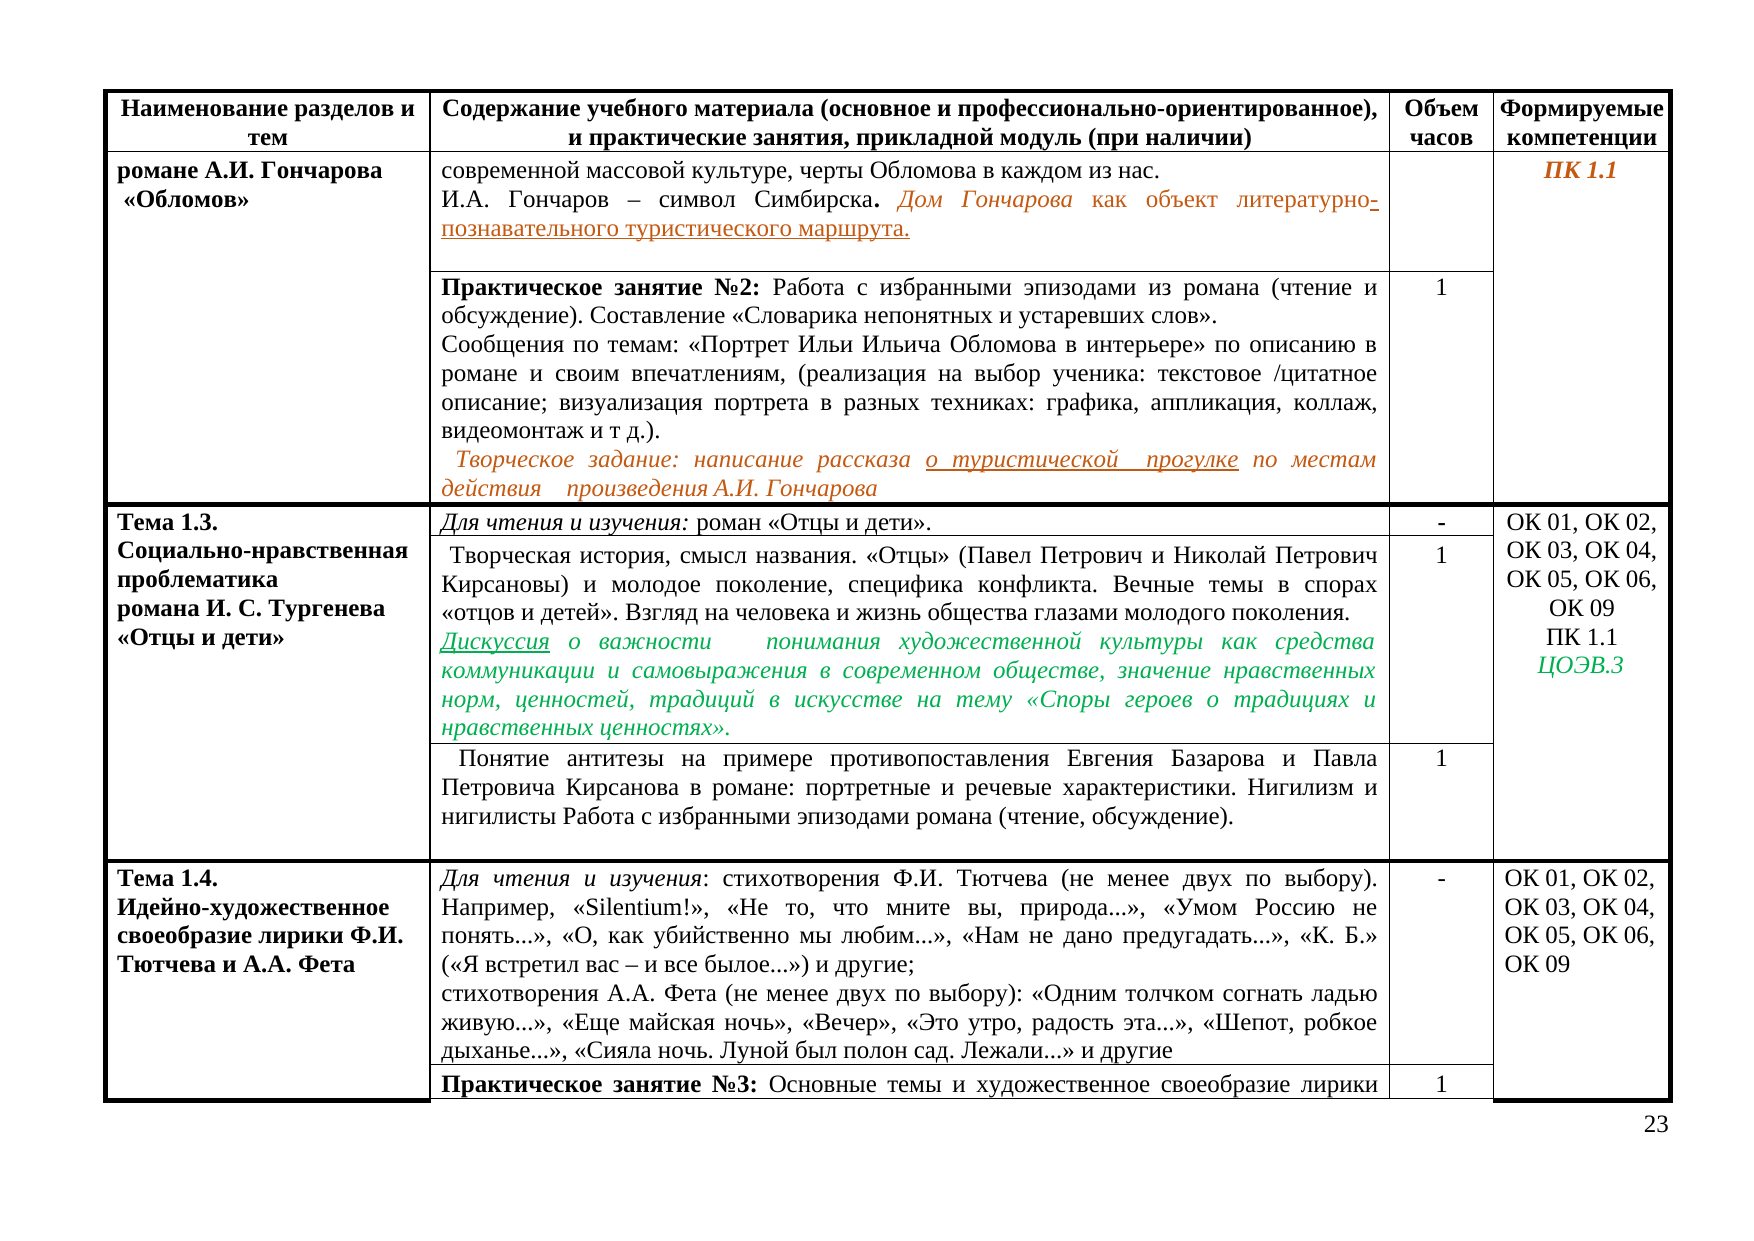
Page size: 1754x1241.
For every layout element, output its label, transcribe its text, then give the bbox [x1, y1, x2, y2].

table_cell Практическое занятие №2: Работа с избранными эпизодами из романа (чтение и обсуждение). Составление «Словарика непонятных и устаревших слов». Сообщения по темам: «Портрет Ильи Ильича Обломова в интерьере» по описанию в романе и своим впечатлениям, (реализация на выбор ученика: текстовое /цитатное описание; визуализация портрета в разных техниках: графика, аппликация, коллаж, видеомонтаж и т д.). Творческое задание: написание рассказа о туристической прогулке по местам действия произведения А.И. Гончарова [431, 272, 1389, 502]
table_cell - [1390, 863, 1493, 1064]
table_cell - [1390, 507, 1493, 535]
table_header Объем часов [1390, 93, 1493, 151]
table_header Формируемые компетенции [1494, 93, 1668, 151]
table_cell 1 [1390, 744, 1493, 858]
table_cell Для чтения и изучения: роман «Отцы и дети». [431, 507, 1389, 535]
table_cell Понятие антитезы на примере противопоставления Евгения Базарова и Павла Петровича Кирсанова в романе: портретные и речевые характеристики. Нигилизм и нигилисты Работа с избранными эпизодами романа (чтение, обсуждение). [431, 744, 1389, 858]
table_cell 1 [1390, 1065, 1493, 1098]
table_cell 1 [1390, 536, 1493, 742]
table_cell Тема 1.3. Социально-нравственная проблематика романа И. С. Тургенева «Отцы и дети» [108, 507, 429, 858]
table_cell Для чтения и изучения: стихотворения Ф.И. Тютчева (не менее двух по выбору). Например, «Silentium!», «Не то, что мните вы, природа...», «Умом Россию не понять...», «О, как убийственно мы любим...», «Нам не дано предугадать...», «К. Б.» («Я встретил вас – и все былое...») и другие; стихотворения А.А. Фета (не менее двух по выбору): «Одним толчком согнать ладью живую...», «Еще майская ночь», «Вечер», «Это утро, радость эта...», «Шепот, робкое дыханье...», «Сияла ночь. Луной был полон сад. Лежали...» и другие [431, 863, 1389, 1064]
table_cell Творческая история, смысл названия. «Отцы» (Павел Петрович и Николай Петрович Кирсановы) и молодое поколение, специфика конфликта. Вечные темы в спорах «отцов и детей». Взгляд на человека и жизнь общества глазами молодого поколения. Дискуссия о важности понимания художественной культуры как средства коммуникации и самовыражения в современном обществе, значение нравственных норм, ценностей, традиций в искусстве на тему «Споры героев о традициях и нравственных ценностях». [431, 536, 1389, 742]
table_header Наименование разделов и тем [108, 93, 429, 151]
table_cell ОК 01, ОК 02, ОК 03, ОК 04, ОК 05, ОК 06, ОК 09 [1494, 863, 1668, 1098]
table_header Содержание учебного материала (основное и профессионально-ориентированное), и практические занятия, прикладной модуль (при наличии) [431, 93, 1389, 151]
table_cell 1 [1390, 272, 1493, 502]
table_cell 1 [1390, 152, 1493, 271]
table_cell Тема 1.4. Идейно-художественное своеобразие лирики Ф.И. Тютчева и А.А. Фета [108, 863, 429, 1098]
table_cell ОК 01, ОК 02, ОК 03, ОК 04, ОК 05, ОК 06, ОК 09 ПК 1.1 ЦОЭВ.3 [1494, 507, 1668, 858]
